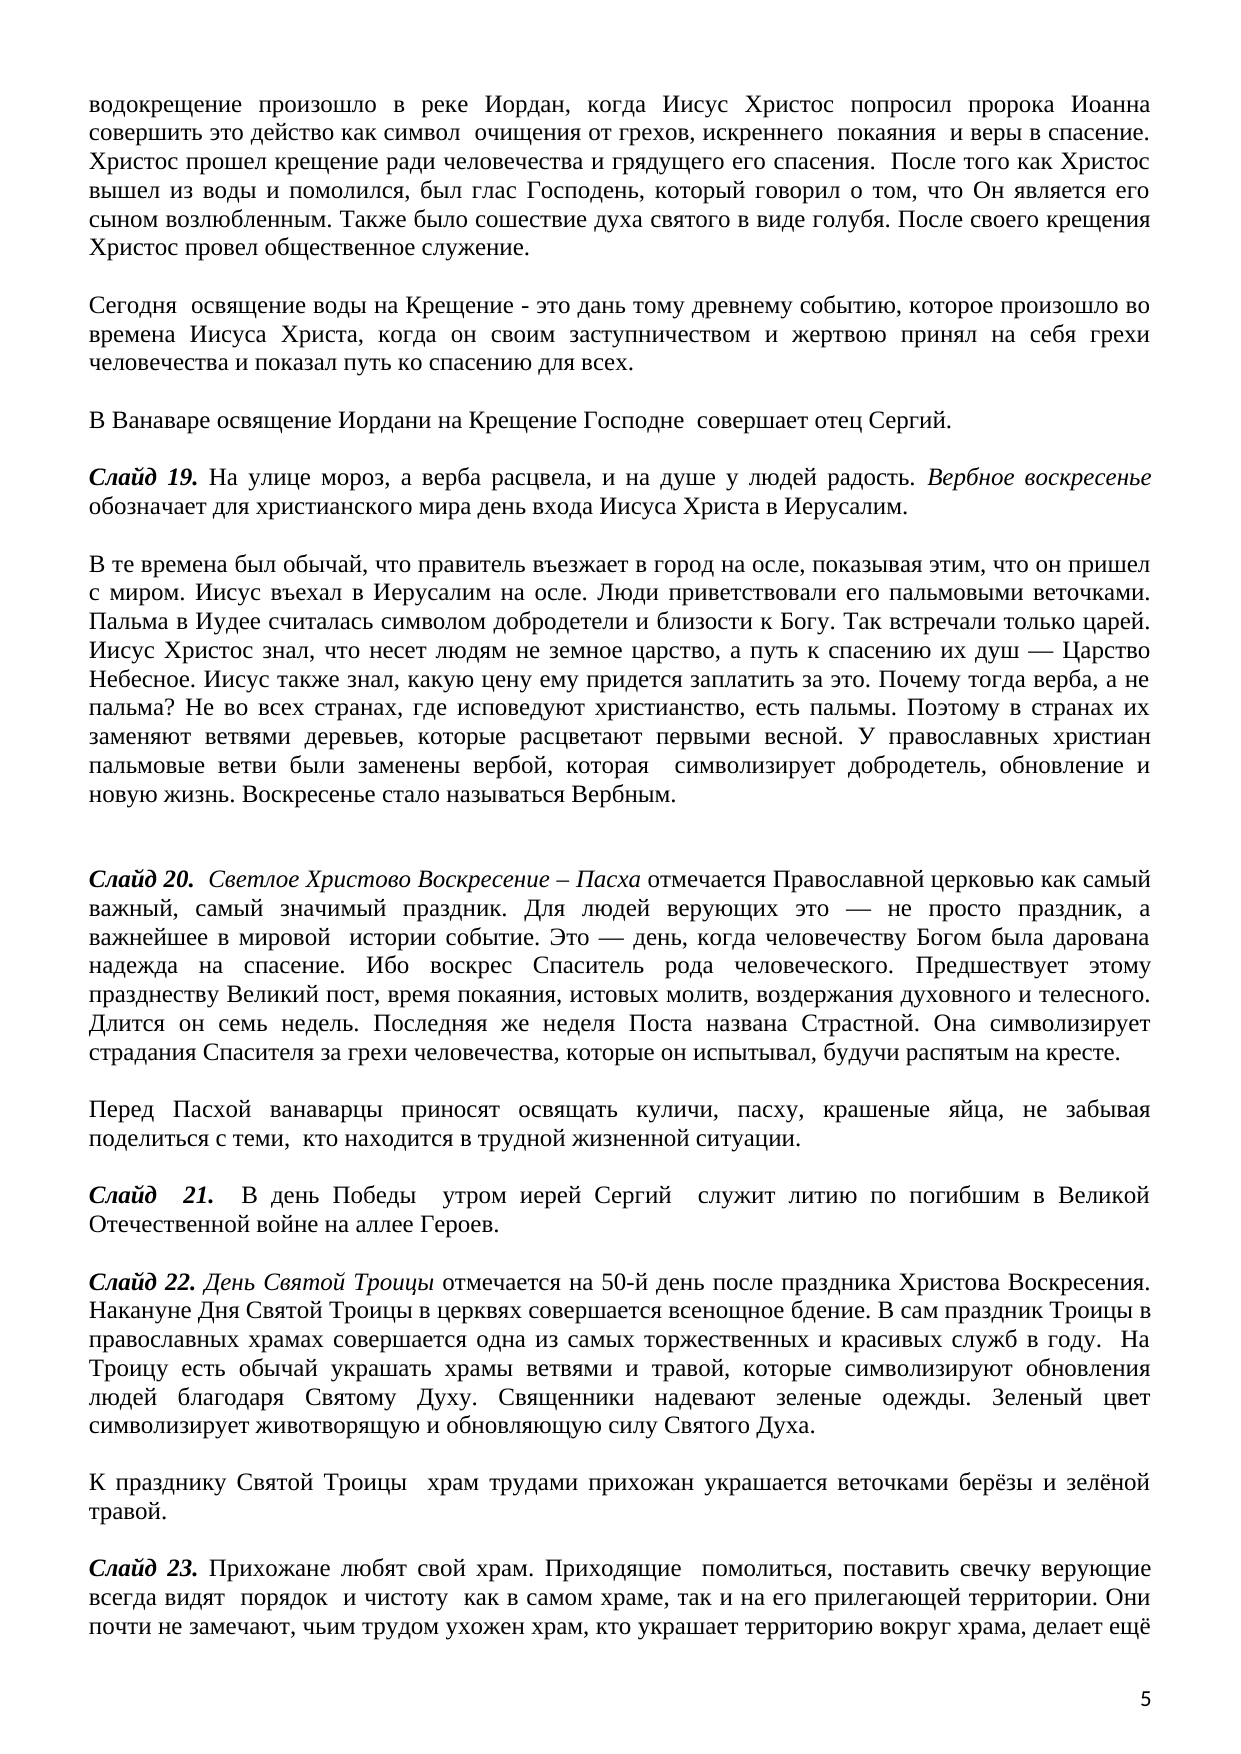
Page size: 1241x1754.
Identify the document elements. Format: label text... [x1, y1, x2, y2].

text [89, 89, 1152, 261]
text В Ванаваре освящение Иордани на Крещение Господне совершает отец Сергий. [89, 405, 1152, 434]
text Сегодня освящение воды на Крещение - это дань тому древнему событию, которое произошло во времена Иисуса Христа, когда он своим заступничеством и жертвою принял на себя грехи человечества и показал путь ко спасению для всех. [89, 290, 1152, 376]
text Слайд 20. Светлое Христово Воскресение – Пасха отмечается Православной церковью как самый важный, самый значимый праздник. Для людей верующих это — не просто праздник, а важнейшее в мировой истории событие. Это — день, когда человечеству Богом была дарована надежда на спасение. Ибо воскрес Спаситель рода человеческого. Предшествует этому празднеству Великий пост, время покаяния, истовых молитв, воздержания духовного и телесного. Длится он семь недель. Последняя же неделя Поста названа Страстной. Она символизирует страдания Спасителя за грехи человечества, которые он испытывал, будучи распятым на кресте. [89, 864, 1152, 1065]
text Слайд 22. День Святой Троицы отмечается на 50-й день после праздника Христова Воскресения. Накануне Дня Святой Троицы в церквях совершается всенощное бдение. В сам праздник Троицы в православных храмах совершается одна из самых торжественных и красивых служб в году. На Троицу есть обычай украшать храмы ветвями и травой, которые символизируют обновления людей благодаря Святому Духу. Священники надевают зеленые одежды. Зеленый цвет символизирует животворящую и обновляющую силу Святого Духа. [89, 1267, 1152, 1439]
text К празднику Святой Троицы храм трудами прихожан украшается веточками берёзы и зелёной травой. [89, 1467, 1152, 1525]
text Слайд 19. На улице мороз, а верба расцвела, и на душе у людей радость. Вербное воскресенье обозначает для христианского мира день входа Иисуса Христа в Иерусалим. [89, 462, 1152, 520]
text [89, 1553, 1152, 1640]
text Слайд 21. В день Победы утром иерей Сергий служит литию по погибшим в Великой Отечественной войне на аллее Героев. [89, 1180, 1152, 1238]
text В те времена был обычай, что правитель въезжает в город на осле, показывая этим, что он пришел с миром. Иисус въехал в Иерусалим на осле. Люди приветствовали его пальмовыми веточками. Пальма в Иудее считалась символом добродетели и близости к Богу. Так встречали только царей. Иисус Христос знал, что несет людям не земное царство, а путь к спасению их душ — Царство Небесное. Иисус также знал, какую цену ему придется заплатить за это. Почему тогда верба, а не пальма? Не во всех странах, где исповедуют христианство, есть пальмы. Поэтому в странах их заменяют ветвями деревьев, которые расцветают первыми весной. У православных христиан пальмовые ветви были заменены вербой, которая символизирует добродетель, обновление и новую жизнь. Воскресенье стало называться Вербным. [89, 549, 1152, 807]
text Перед Пасхой ванаварцы приносят освящать куличи, пасху, крашеные яйца, не забывая поделиться с теми, кто находится в трудной жизненной ситуации. [89, 1094, 1152, 1152]
